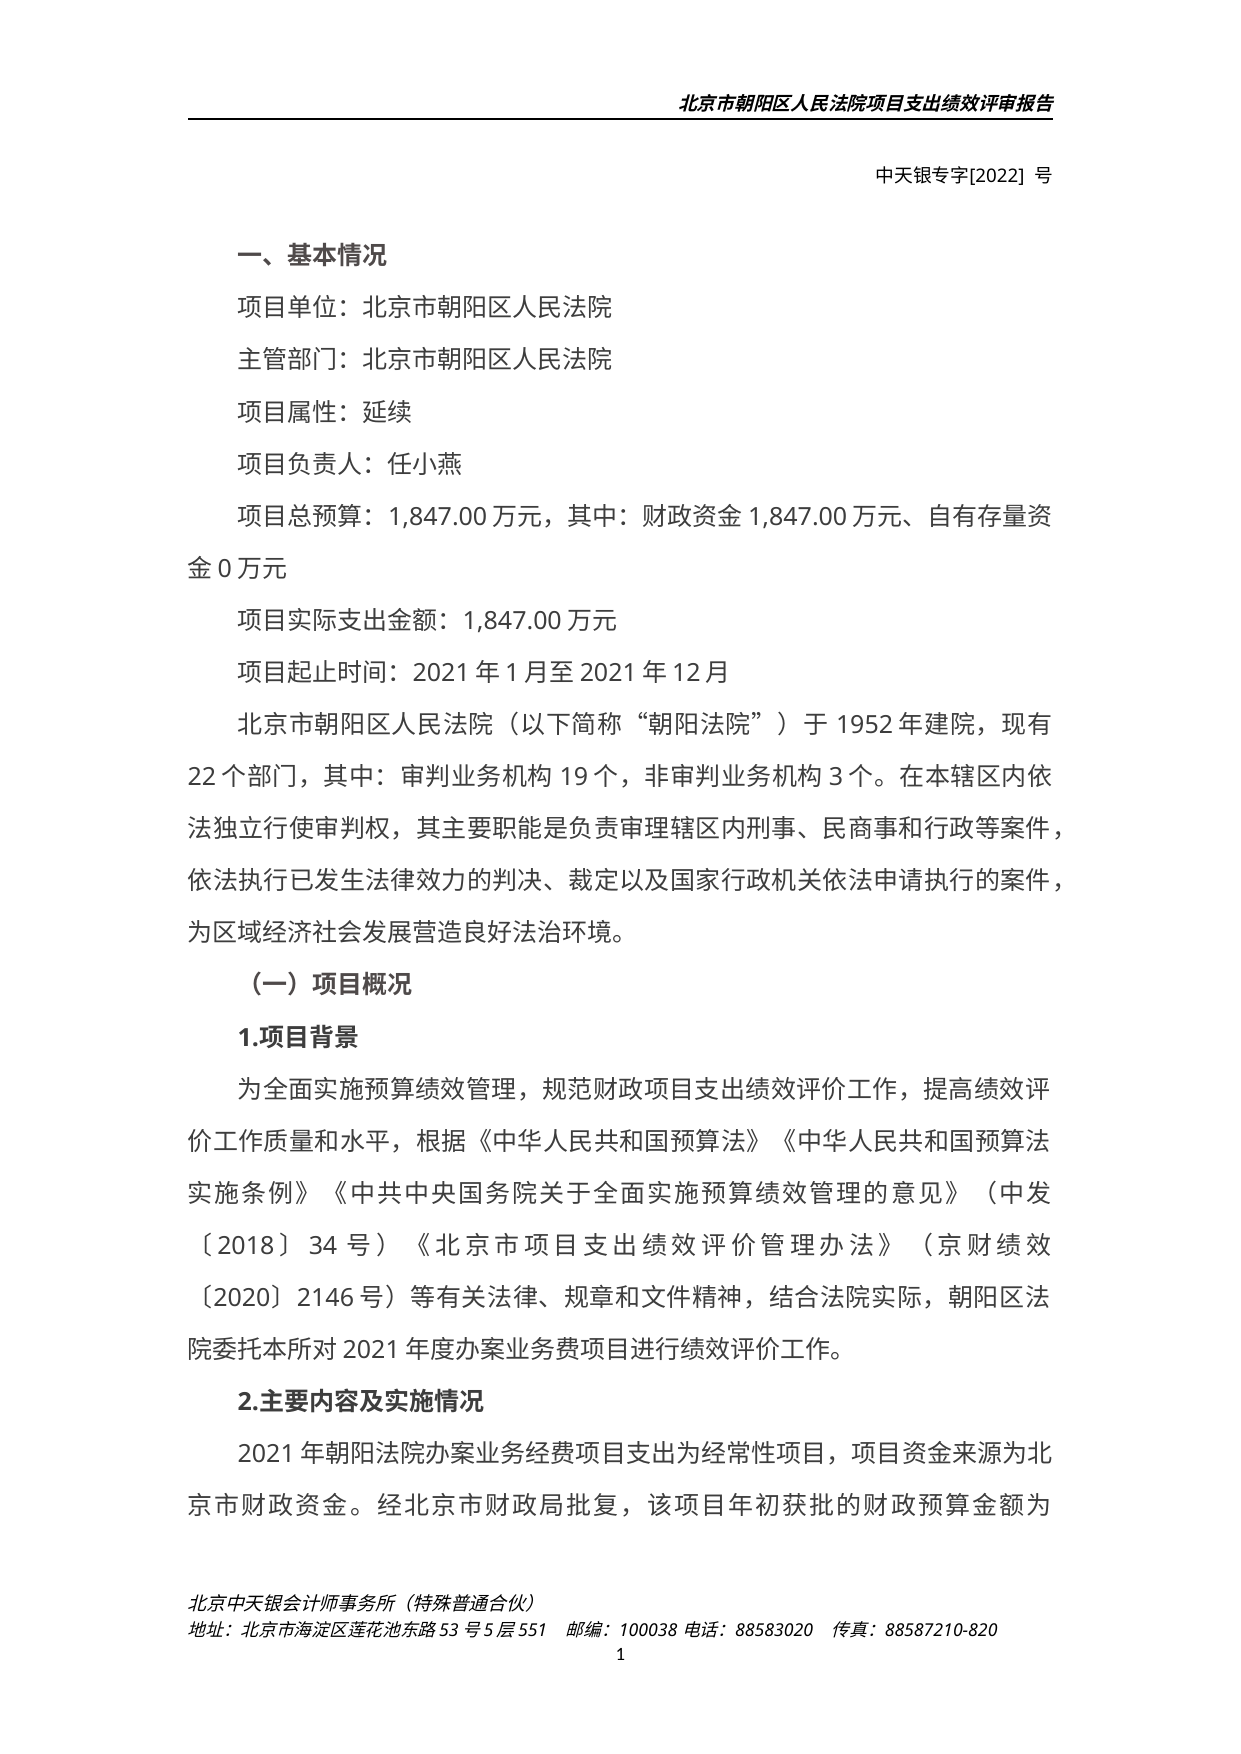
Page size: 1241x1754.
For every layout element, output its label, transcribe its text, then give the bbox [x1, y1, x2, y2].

text 项目负责人：任小燕 [187, 431, 1053, 483]
text 项目属性：延续 [187, 379, 1053, 431]
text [187, 1421, 1053, 1525]
text 项目总预算：1,847.00万元，其中：财政资金1,847.00万元、自有存量资金0万元 [187, 483, 1053, 588]
text 1.项目背景 [187, 1004, 1053, 1056]
text 为全面实施预算绩效管理，规范财政项目支出绩效评价工作，提高绩效评价工作质量和水平，根据《中华人民共和国预算法》《中华人民共和国预算法实施条例》《中共中央国务院关于全面实施预算绩效管理的意见》（中发〔2018〕34号）《北京市项目支出绩效评价管理办法》（京财绩效〔2020〕2146号）等有关法律、规章和文件精神，结合法院实际，朝阳区法院委托本所对2021年度办案业务费项目进行绩效评价工作。 [187, 1056, 1053, 1369]
text 北京市朝阳区人民法院（以下简称“朝阳法院”）于1952年建院，现有22个部门，其中：审判业务机构19个，非审判业务机构3个。在本辖区内依法独立行使审判权，其主要职能是负责审理辖区内刑事、民商事和行政等案件，依法执行已发生法律效力的判决、裁定以及国家行政机关依法申请执行的案件，为区域经济社会发展营造良好法治环境。 [187, 692, 1053, 952]
text 2.主要内容及实施情况 [187, 1369, 1053, 1421]
text 中天银专字[2022] 号 [187, 158, 1053, 191]
text （一）项目概况 [187, 952, 1053, 1004]
text 一、基本情况 [187, 223, 1053, 275]
text 主管部门：北京市朝阳区人民法院 [187, 327, 1053, 379]
text 项目实际支出金额：1,847.00万元 [187, 588, 1053, 640]
text 项目起止时间：2021年1月至 2021年12月 [187, 640, 1053, 692]
text 项目单位：北京市朝阳区人民法院 [187, 275, 1053, 327]
